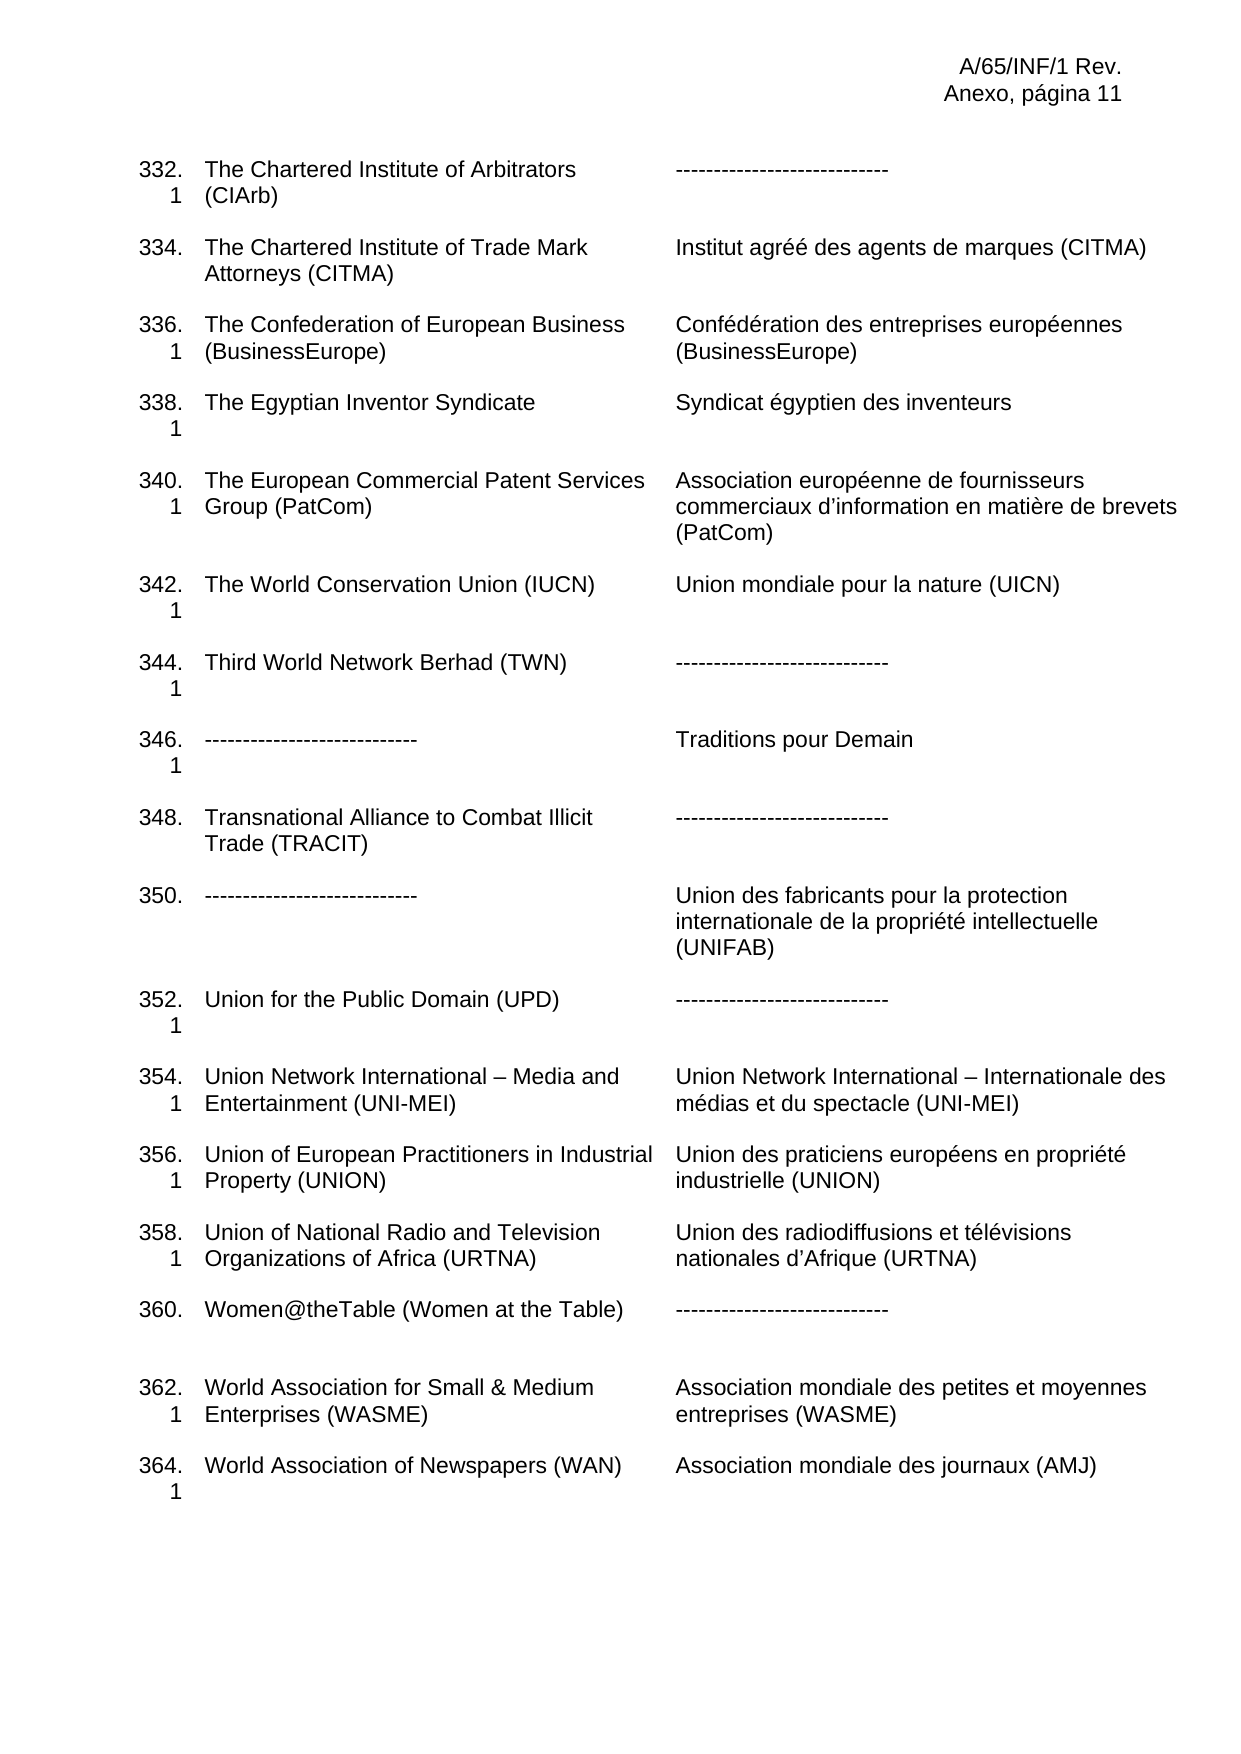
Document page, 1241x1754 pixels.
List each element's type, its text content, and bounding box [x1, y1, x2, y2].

table_cell Association mondiale des petites et moyennes entreprises (WASME) [664, 1374, 1189, 1452]
table_cell [83, 1296, 193, 1374]
table_cell ---------------------------- [664, 986, 1189, 1063]
table_cell Union des praticiens européens en propriété industrielle (UNION) [664, 1141, 1189, 1219]
table_cell Transnational Alliance to Combat Illicit Trade (TRACIT) [193, 804, 664, 882]
table_cell 1 [83, 1374, 193, 1452]
table_cell Confédération des entreprises européennes (BusinessEurope) [664, 311, 1189, 389]
table_cell The Chartered Institute of Arbitrators (CIArb) [193, 156, 664, 233]
table_cell 1 [83, 1452, 193, 1529]
table_cell The Chartered Institute of Trade Mark Attorneys (CITMA) [193, 234, 664, 311]
table_cell Institut agréé des agents de marques (CITMA) [664, 234, 1189, 311]
table_cell ---------------------------- [664, 1296, 1189, 1374]
table_cell Union des radiodiffusions et télévisions nationales d’Afrique (URTNA) [664, 1219, 1189, 1296]
table_cell Women@theTable (Women at the Table) [193, 1296, 664, 1374]
table_cell 1 [83, 986, 193, 1063]
table_cell 1 [83, 156, 193, 233]
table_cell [664, 156, 1189, 233]
table_cell [83, 882, 193, 986]
table_cell 1 [83, 571, 193, 648]
table_cell Traditions pour Demain [664, 726, 1189, 804]
table_cell World Association of Newspapers (WAN) [193, 1452, 664, 1529]
table_cell 1 [83, 649, 193, 726]
table_cell ---------------------------- [664, 649, 1189, 726]
table_cell The Confederation of European Business (BusinessEurope) [193, 311, 664, 389]
table_cell ---------------------------- [664, 804, 1189, 882]
table_cell Union des fabricants pour la protection internationale de la propriété intellectuelle (UNIFAB) [664, 882, 1189, 986]
table_cell Union mondiale pour la nature (UICN) [664, 571, 1189, 648]
table_cell The Egyptian Inventor Syndicate [193, 389, 664, 467]
table_cell ---------------------------- [193, 726, 664, 804]
table_cell 1 [83, 311, 193, 389]
table_cell Third World Network Berhad (TWN) [193, 649, 664, 726]
table_cell 1 [83, 1141, 193, 1219]
table_cell The World Conservation Union (IUCN) [193, 571, 664, 648]
table_cell Union Network International – Internationale des médias et du spectacle (UNI-MEI) [664, 1063, 1189, 1141]
table_cell 1 [83, 1063, 193, 1141]
table_cell Union for the Public Domain (UPD) [193, 986, 664, 1063]
table_cell The European Commercial Patent Services Group (PatCom) [193, 467, 664, 571]
table_cell Syndicat égyptien des inventeurs [664, 389, 1189, 467]
table_cell Union of European Practitioners in Industrial Property (UNION) [193, 1141, 664, 1219]
table_cell 1 [83, 726, 193, 804]
table_cell [83, 804, 193, 882]
table_cell World Association for Small & Medium Enterprises (WASME) [193, 1374, 664, 1452]
table_cell Association mondiale des journaux (AMJ) [664, 1452, 1189, 1529]
table_cell Union Network International – Media and Entertainment (UNI-MEI) [193, 1063, 664, 1141]
table_cell ---------------------------- [193, 882, 664, 986]
table_cell Association européenne de fournisseurs commerciaux d’information en matière de brevets (PatCom) [664, 467, 1189, 571]
table_cell [83, 234, 193, 311]
table_cell 1 [83, 1219, 193, 1296]
table_cell Union of National Radio and Television Organizations of Africa (URTNA) [193, 1219, 664, 1296]
table_cell 1 [83, 467, 193, 571]
table_cell 1 [83, 389, 193, 467]
